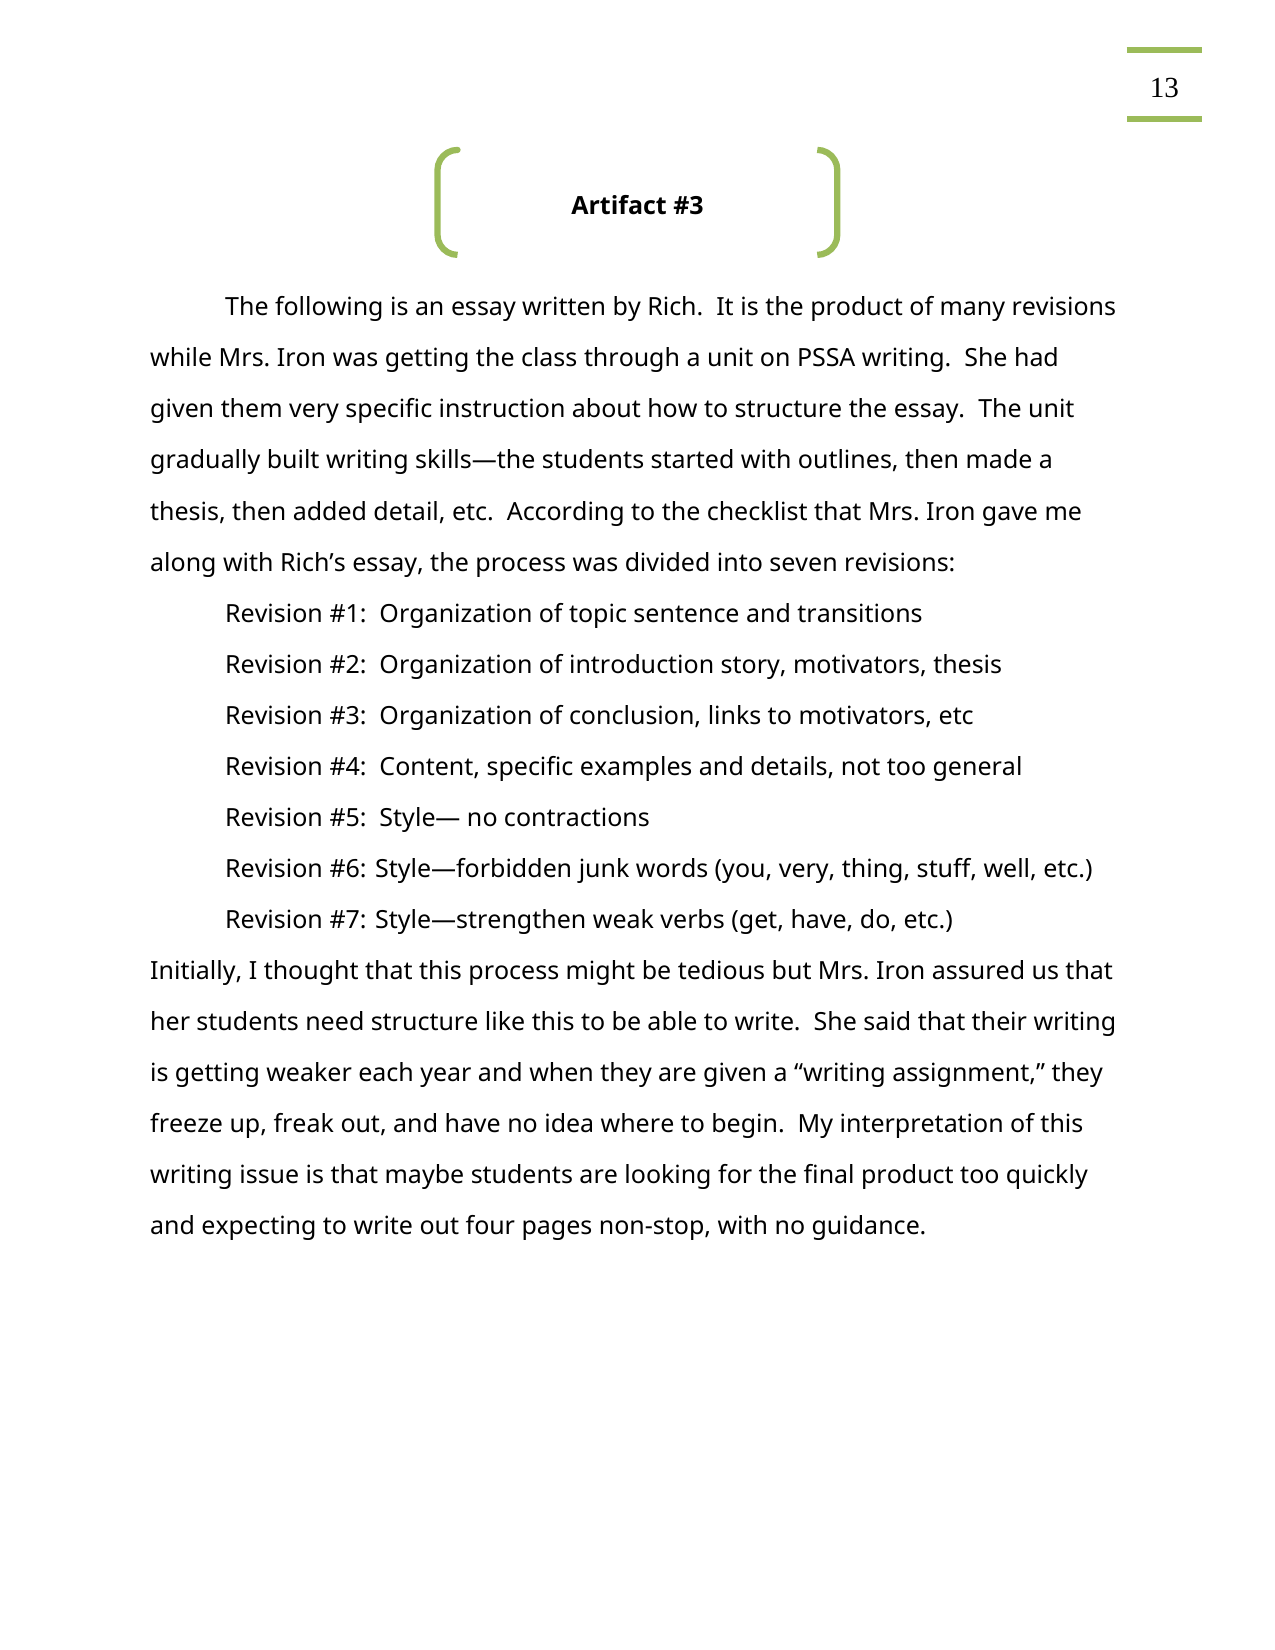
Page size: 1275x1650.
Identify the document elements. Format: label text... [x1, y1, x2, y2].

text Revision #4: Content, specific examples and details, not too general [150, 748, 1125, 782]
text Revision #5: Style— no contractions [150, 799, 1125, 833]
text Revision #3: Organization of conclusion, links to motivators, etc [150, 697, 1125, 731]
text Revision #7: Style—strengthen weak verbs (get, have, do, etc.) [150, 902, 1125, 936]
text Revision #1: Organization of topic sentence and transitions [150, 595, 1125, 629]
text Revision #6: Style—forbidden junk words (you, very, thing, stuff, well, etc.) [150, 851, 1125, 884]
text Revision #2: Organization of introduction story, motivators, thesis [150, 646, 1125, 680]
text Initially, I thought that this process might be tedious but Mrs. Iron assured us that her students need structure like this to be able to write. She said that their writing is getting weaker each year and when they are given a “writing assignment,” they freeze up, freak out, and have no idea where to begin. My interpretation of this writing issue is that maybe students are looking for the final product too quickly and expecting to write out four pages non-stop, with no guidance. [150, 953, 1125, 1242]
text The following is an essay written by Rich. It is the product of many revisions while Mrs. Iron was getting the class through a unit on PSSA writing. She had given them very specific instruction about how to structure the essay. The unit gradually built writing skills—the students started with outlines, then made a thesis, then added detail, etc. According to the checklist that Mrs. Iron gave me along with Rich’s essay, the process was divided into seven revisions: [150, 289, 1125, 578]
